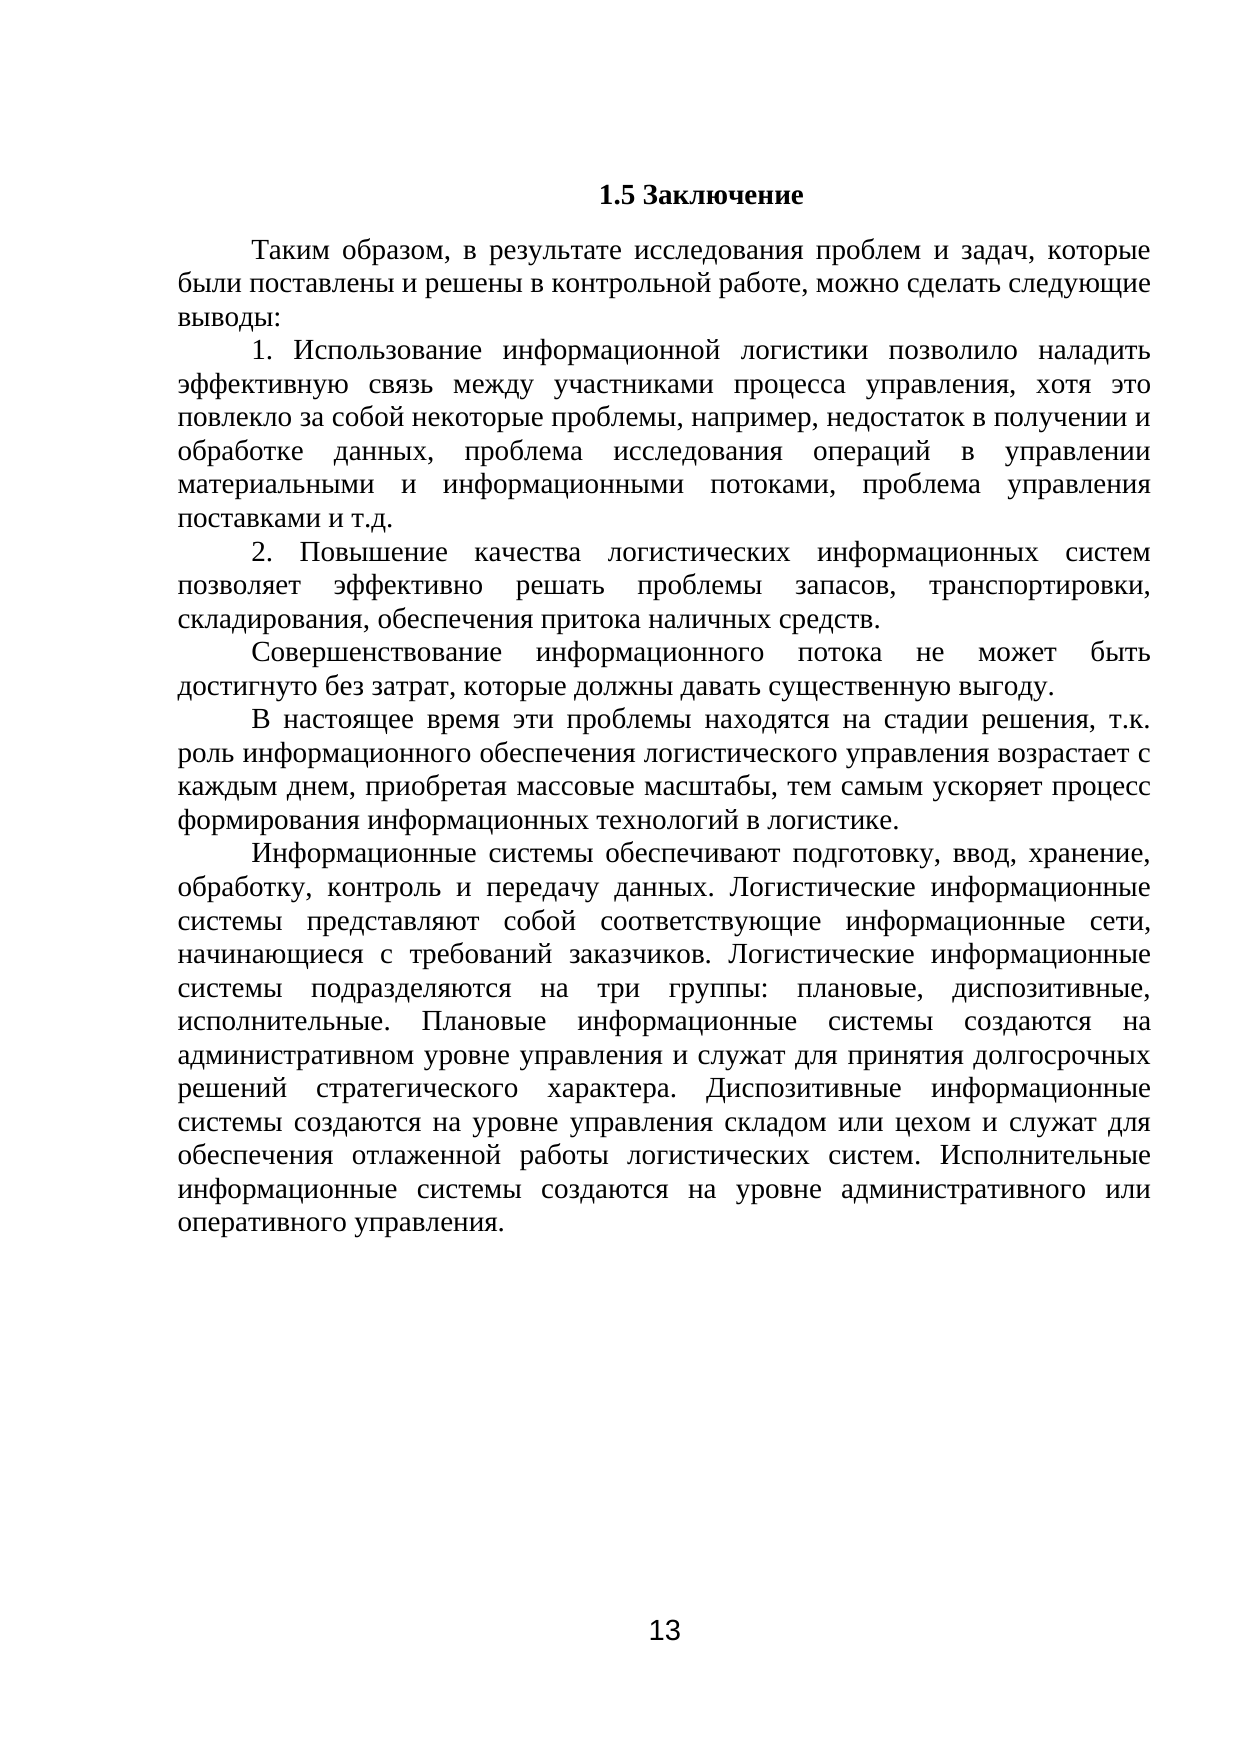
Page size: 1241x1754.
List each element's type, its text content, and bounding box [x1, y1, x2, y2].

text В настоящее время эти проблемы находятся на стадии решения, т.к. роль информационного обеспечения логистического управления возрастает с каждым днем, приобретая массовые масштабы, тем самым ускоряет процесс формирования информационных технологий в логистике. [177, 701, 1152, 836]
text 1. Использование информационной логистики позволило наладить эффективную связь между участниками процесса управления, хотя это повлекло за собой некоторые проблемы, например, недостаток в получении и обработке данных, проблема исследования операций в управлении материальными и информационными потоками, проблема управления поставками и т.д. [177, 332, 1152, 534]
text Таким образом, в результате исследования проблем и задач, которые были поставлены и решены в контрольной работе, можно сделать следующие выводы: [177, 232, 1152, 332]
text Совершенствование информационного потока не может быть достигнуто без затрат, которые должны давать существенную выгоду. [177, 634, 1152, 701]
text 2. Повышение качества логистических информационных систем позволяет эффективно решать проблемы запасов, транспортировки, складирования, обеспечения притока наличных средств. [177, 534, 1152, 634]
text 1.5 Заключение [177, 177, 1152, 211]
text Информационные системы обеспечивают подготовку, ввод, хранение, обработку, контроль и передачу данных. Логистические информационные системы представляют собой соответствующие информационные сети, начинающиеся с требований заказчиков. Логистические информационные системы подразделяются на три группы: плановые, диспозитивные, исполнительные. Плановые информационные системы создаются на административном уровне управления и служат для принятия долгосрочных решений стратегического характера. Диспозитивные информационные системы создаются на уровне управления складом или цехом и служат для обеспечения отлаженной работы логистических систем. Исполнительные информационные системы создаются на уровне административного или оперативного управления. [177, 836, 1152, 1238]
